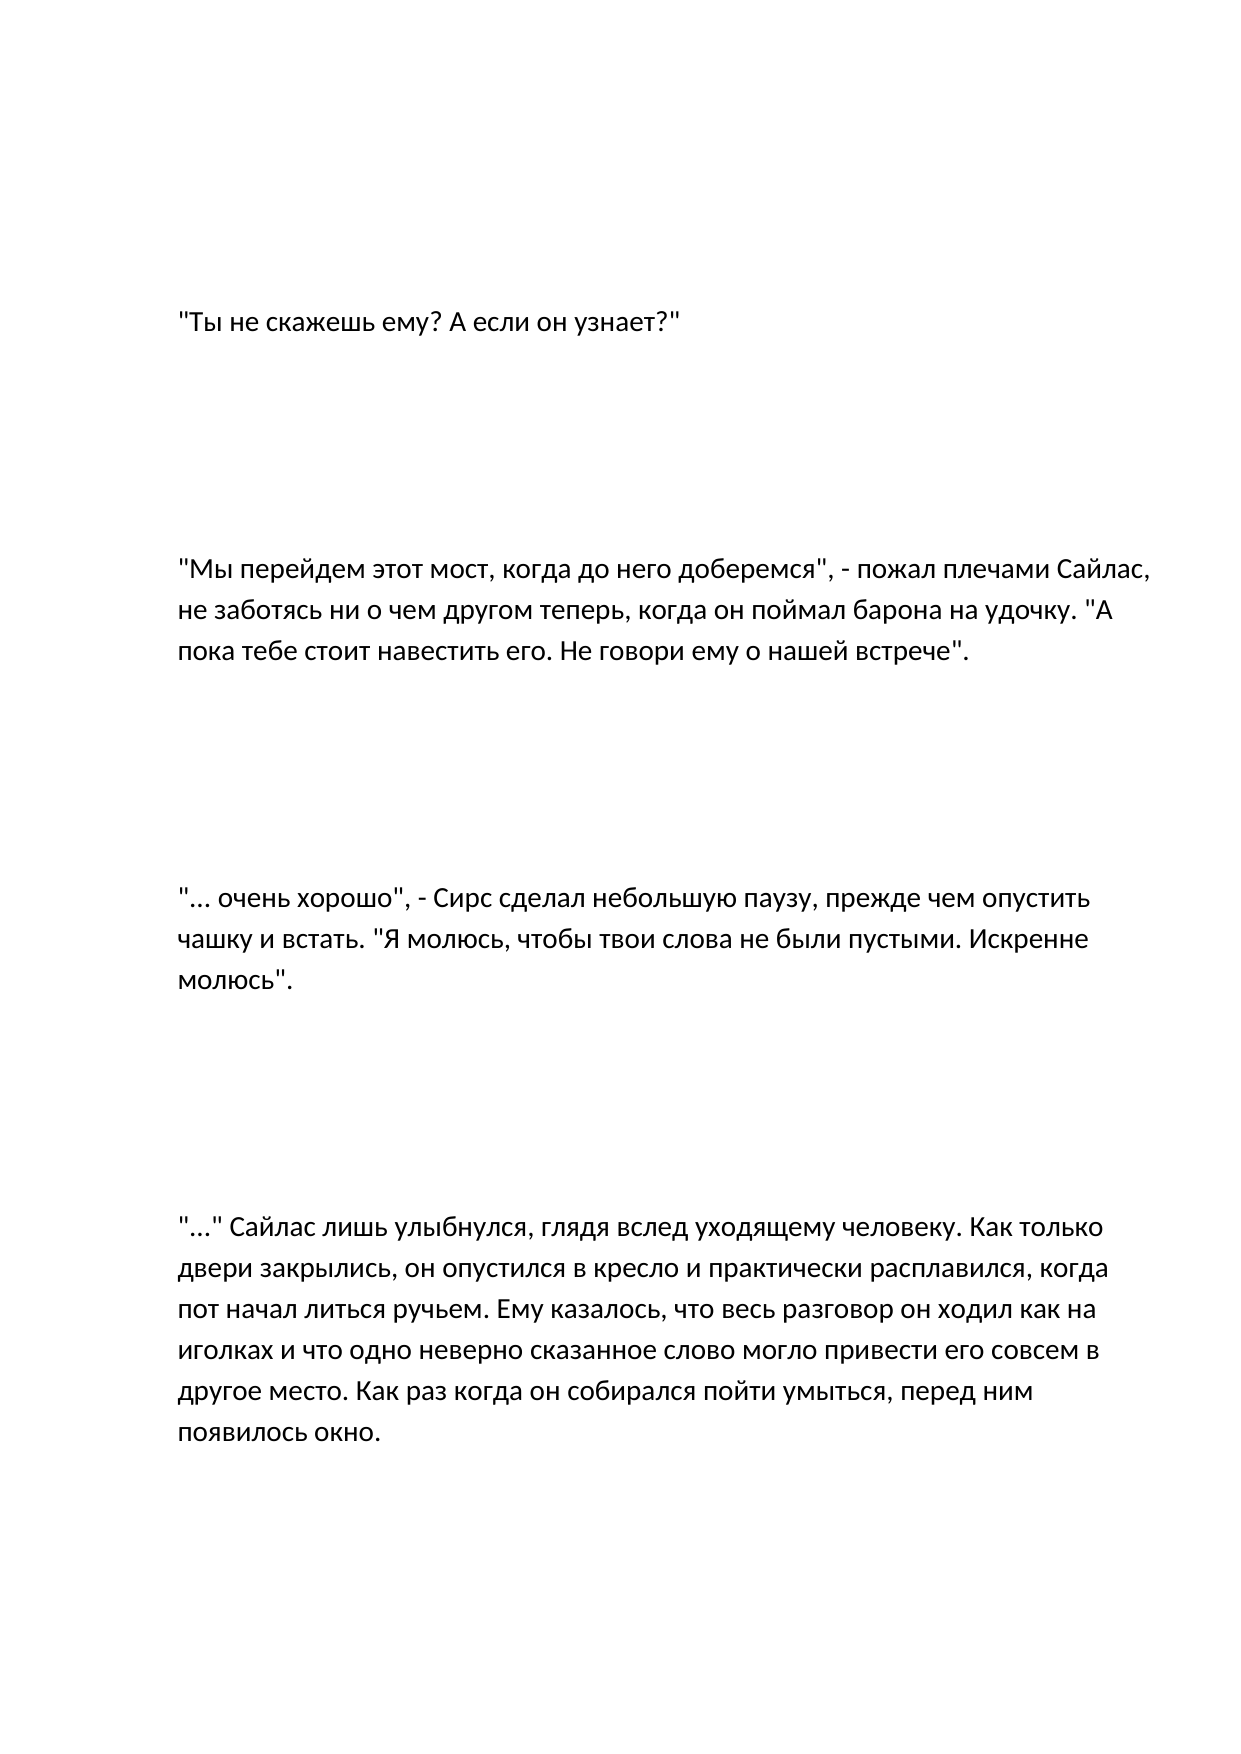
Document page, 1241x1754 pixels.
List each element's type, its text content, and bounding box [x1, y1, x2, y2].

text "Мы перейдем этот мост, когда до него доберемся", - пожал плечами Сайлас, не заботясь ни о чем другом теперь, когда он поймал барона на удочку. "А пока тебе стоит навестить его. Не говори ему о нашей встрече". [177, 551, 1152, 668]
text "..." Сайлас лишь улыбнулся, глядя вслед уходящему человеку. Как только двери закрылись, он опустился в кресло и практически расплавился, когда пот начал литься ручьем. Ему казалось, что весь разговор он ходил как на иголках и что одно неверно сказанное слово могло привести его совсем в другое место. Как раз когда он собирался пойти умыться, перед ним появилось окно. [177, 1208, 1152, 1449]
text "Ты не скажешь ему? А если он узнает?" [177, 303, 1152, 339]
text "... очень хорошо", - Сирс сделал небольшую паузу, прежде чем опустить чашку и встать. "Я молюсь, чтобы твои слова не были пустыми. Искренне молюсь". [177, 879, 1152, 997]
